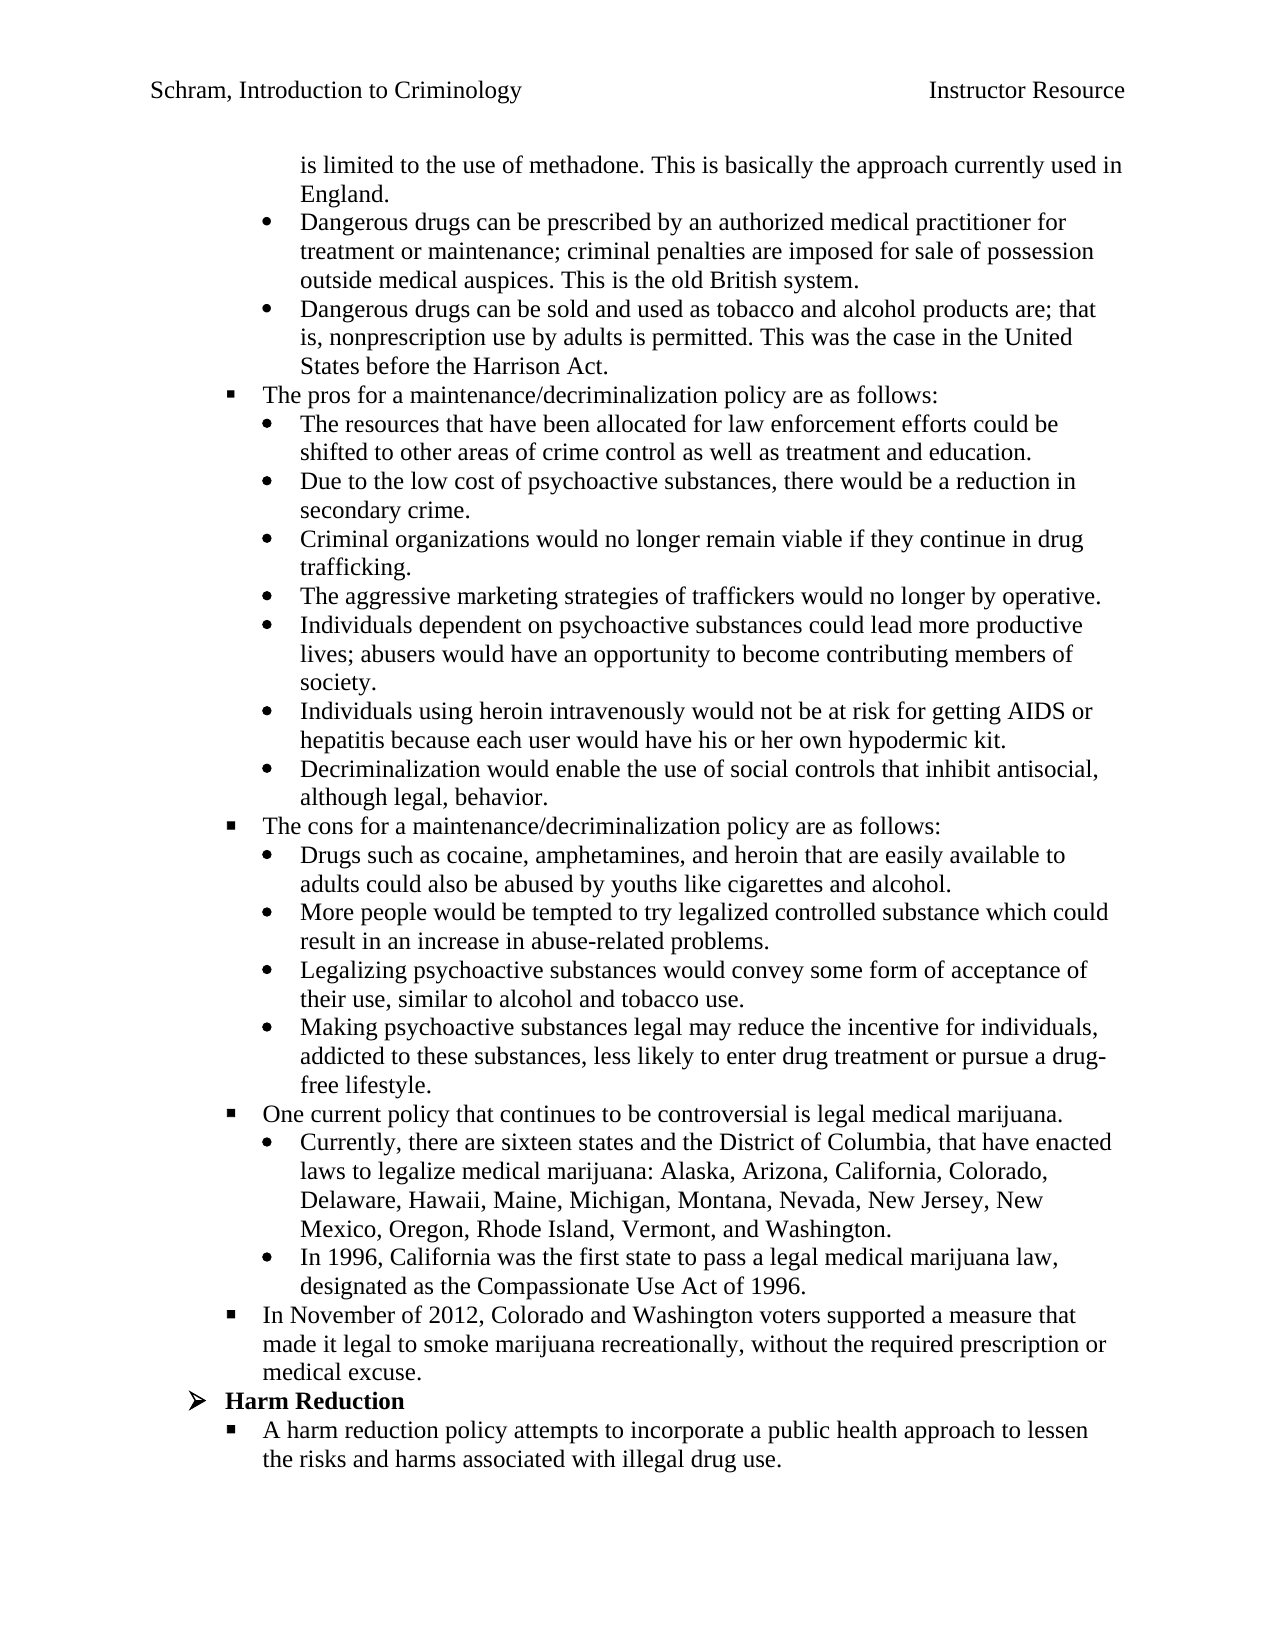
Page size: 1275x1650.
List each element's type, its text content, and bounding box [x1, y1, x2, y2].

list Criminal organizations would no longer remain viable if they continue in drug trafficking. [262, 524, 1125, 581]
list The pros for a maintenance/decriminalization policy are as follows: [225, 380, 1125, 409]
list In 1996, California was the first state to pass a legal medical marijuana law, designated as the Compassionate Use Act of 1996. [262, 1242, 1125, 1300]
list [262, 150, 1125, 207]
list One current policy that continues to be controversial is legal medical marijuana. [225, 1099, 1125, 1127]
list More people would be tempted to try legalized controlled substance which could result in an increase in abuse-related problems. [262, 897, 1125, 955]
list A harm reduction policy attempts to incorporate a public health approach to lessen the risks and harms associated with illegal drug use. [225, 1415, 1125, 1472]
list Drugs such as cocaine, amphetamines, and heroin that are easily available to adults could also be abused by youths like cigarettes and alcohol. [262, 840, 1125, 897]
list Harm Reduction [187, 1386, 1125, 1415]
list The aggressive marketing strategies of traffickers would no longer by operative. [262, 581, 1125, 610]
list Decriminalization would enable the use of social controls that inhibit antisocial, although legal, behavior. [262, 754, 1125, 811]
list Legalizing psychoactive substances would convey some form of acceptance of their use, similar to alcohol and tobacco use. [262, 955, 1125, 1012]
list Individuals using heroin intravenously would not be at risk for getting AIDS or hepatitis because each user would have his or her own hypodermic kit. [262, 696, 1125, 754]
list Dangerous drugs can be prescribed by an authorized medical practitioner for treatment or maintenance; criminal penalties are imposed for sale of possession outside medical auspices. This is the old British system. [262, 207, 1125, 294]
list Due to the low cost of psychoactive substances, there would be a reduction in secondary crime. [262, 466, 1125, 524]
list The resources that have been allocated for law enforcement efforts could be shifted to other areas of crime control as well as treatment and education. [262, 409, 1125, 466]
list Making psychoactive substances legal may reduce the incentive for individuals, addicted to these substances, less likely to enter drug treatment or pursue a drug-free lifestyle. [262, 1012, 1125, 1099]
list Dangerous drugs can be sold and used as tobacco and alcohol products are; that is, nonprescription use by adults is permitted. This was the case in the United States before the Harrison Act. [262, 294, 1125, 380]
list Currently, there are sixteen states and the District of Columbia, that have enacted laws to legalize medical marijuana: Alaska, Arizona, California, Colorado, Delaware, Hawaii, Maine, Michigan, Montana, Nevada, New Jersey, New Mexico, Oregon, Rhode Island, Vermont, and Washington. [262, 1127, 1125, 1242]
list The cons for a maintenance/decriminalization policy are as follows: [225, 811, 1125, 840]
list Individuals dependent on psychoactive substances could lead more productive lives; abusers would have an opportunity to become contributing members of society. [262, 610, 1125, 696]
list In November of 2012, Colorado and Washington voters supported a measure that made it legal to smoke marijuana recreationally, without the required prescription or medical excuse. [225, 1300, 1125, 1386]
